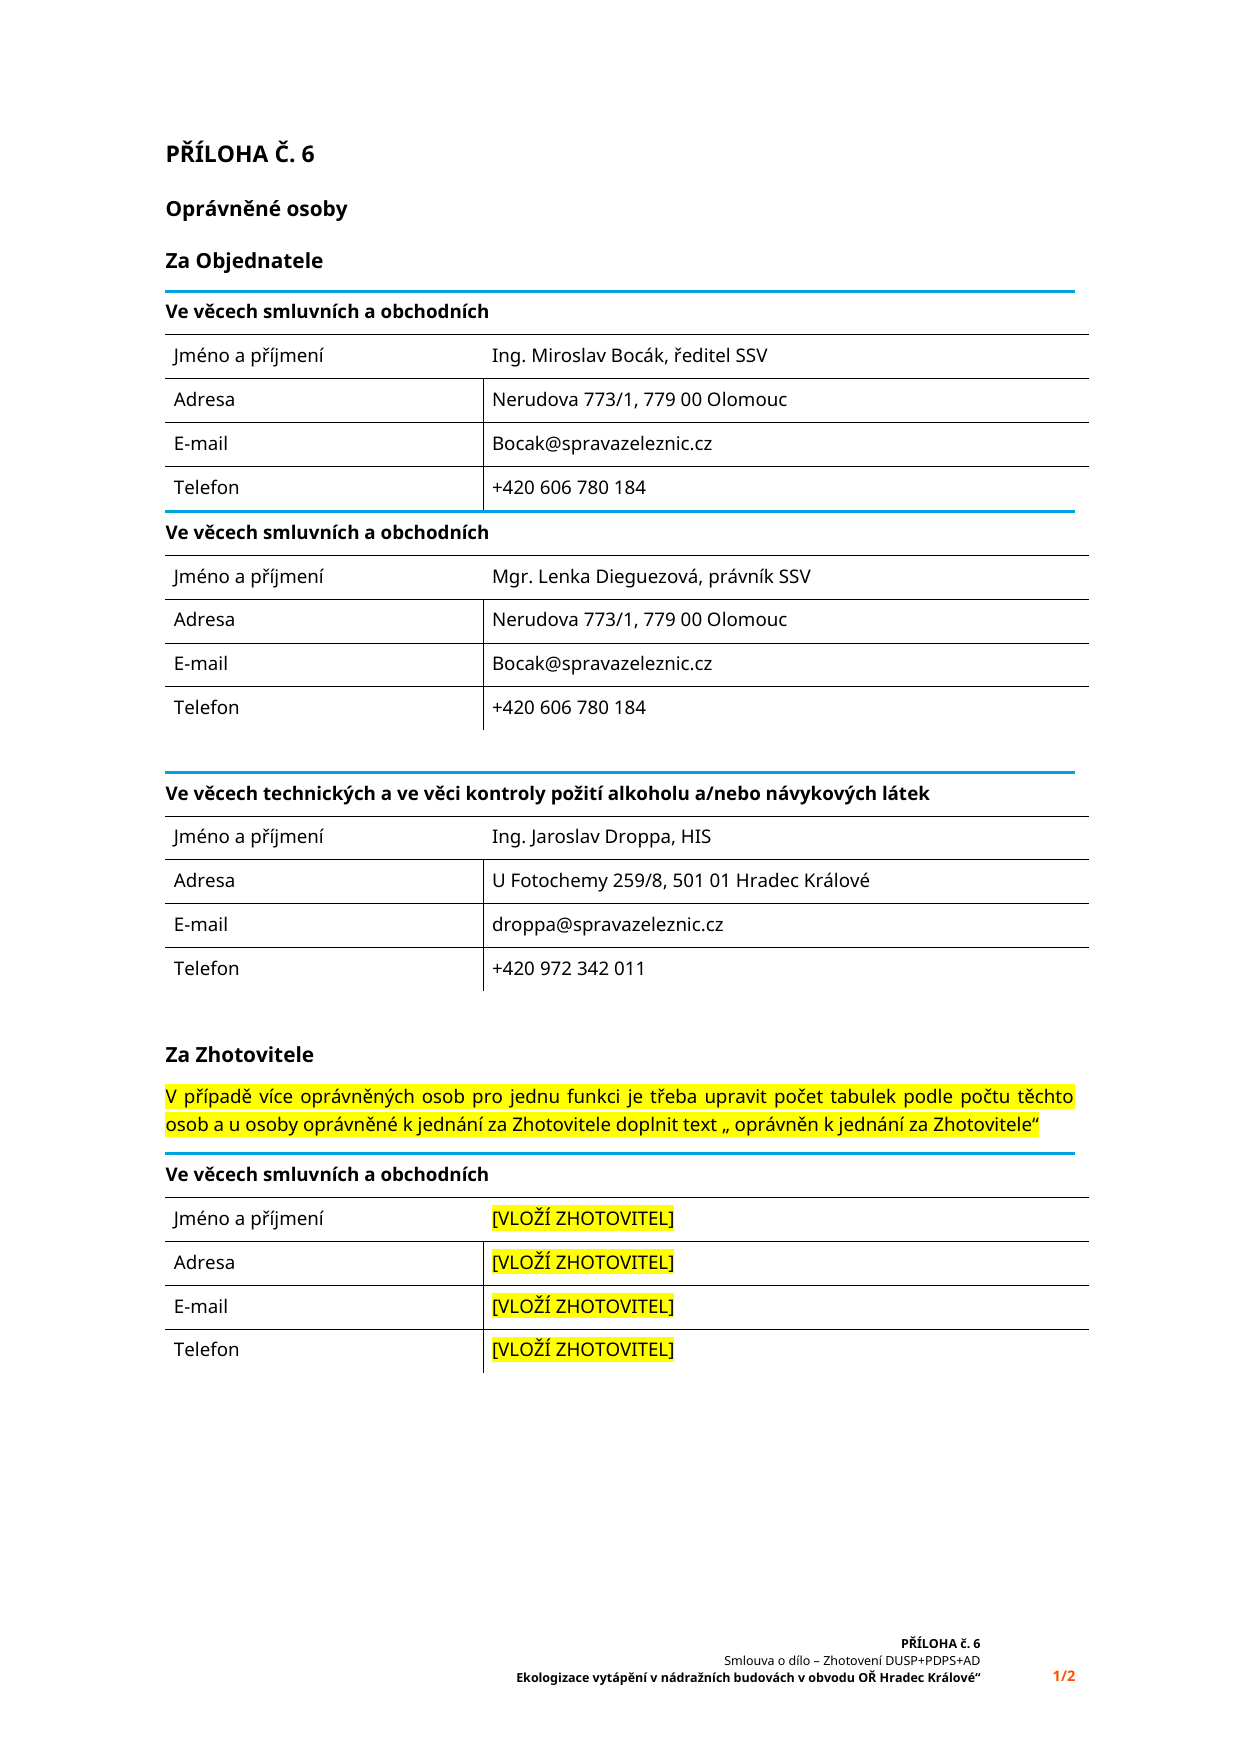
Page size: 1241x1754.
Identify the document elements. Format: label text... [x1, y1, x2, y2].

table_cell Adresa [165, 1242, 483, 1285]
table_cell droppa@spravazeleznic.cz [484, 904, 1089, 947]
table_cell Adresa [165, 860, 483, 903]
table_header Jméno a příjmení [165, 335, 484, 378]
table_cell Adresa [165, 379, 483, 422]
text V případě více oprávněných osob pro jednu funkci je třeba upravit počet tabulek podle počtu těchto osob a u osoby oprávněné k jednání za Zhotovitele doplnit text „ oprávněn k jednání za Zhotovitele“ [165, 1109, 1075, 1137]
text Ve věcech technických a ve věci kontroly požití alkoholu a/nebo návykových látek [165, 774, 1075, 806]
table_header Jméno a příjmení [165, 556, 484, 598]
table_cell E-mail [165, 423, 483, 466]
table_cell Telefon [165, 687, 483, 730]
table_cell [VLOŽÍ ZHOTOVITEL] [484, 1330, 1089, 1372]
table_header Jméno a příjmení [165, 817, 484, 859]
table_header Ing. Miroslav Bocák, ředitel SSV [484, 335, 1089, 378]
text Příloha č. 6 [165, 138, 1075, 170]
table_cell E-mail [165, 1286, 483, 1328]
table_cell +420 972 342 011 [484, 948, 1089, 991]
table_cell Telefon [165, 948, 483, 991]
table_cell [VLOŽÍ ZHOTOVITEL] [484, 1242, 1089, 1285]
table_header [VLOŽÍ ZHOTOVITEL] [484, 1198, 1089, 1241]
text Ve věcech smluvních a obchodních [165, 293, 1075, 324]
text Za Objednatele [165, 246, 1075, 274]
table_cell +420 606 780 184 [484, 467, 1089, 510]
table_cell Nerudova 773/1, 779 00 Olomouc [484, 600, 1089, 642]
text Oprávněné osoby [165, 194, 1075, 222]
table_cell +420 606 780 184 [484, 687, 1089, 730]
table_header Jméno a příjmení [165, 1198, 484, 1241]
table_cell Bocak@spravazeleznic.cz [484, 423, 1089, 466]
table_cell U Fotochemy 259/8, 501 01 Hradec Králové [484, 860, 1089, 903]
table_cell [VLOŽÍ ZHOTOVITEL] [484, 1286, 1089, 1328]
text Za Zhotovitele [165, 1040, 1075, 1068]
table_header Ing. Jaroslav Droppa, HIS [484, 817, 1089, 859]
text Ve věcech smluvních a obchodních [165, 513, 1075, 545]
table_cell Telefon [165, 1330, 483, 1372]
table_cell E-mail [165, 644, 483, 686]
table_cell Adresa [165, 600, 483, 642]
table_cell E-mail [165, 904, 483, 947]
text Ve věcech smluvních a obchodních [165, 1155, 1075, 1187]
table_cell Nerudova 773/1, 779 00 Olomouc [484, 379, 1089, 422]
table_header Mgr. Lenka Dieguezová, právník SSV [484, 556, 1089, 598]
table_cell Bocak@spravazeleznic.cz [484, 644, 1089, 686]
table_cell Telefon [165, 467, 483, 510]
